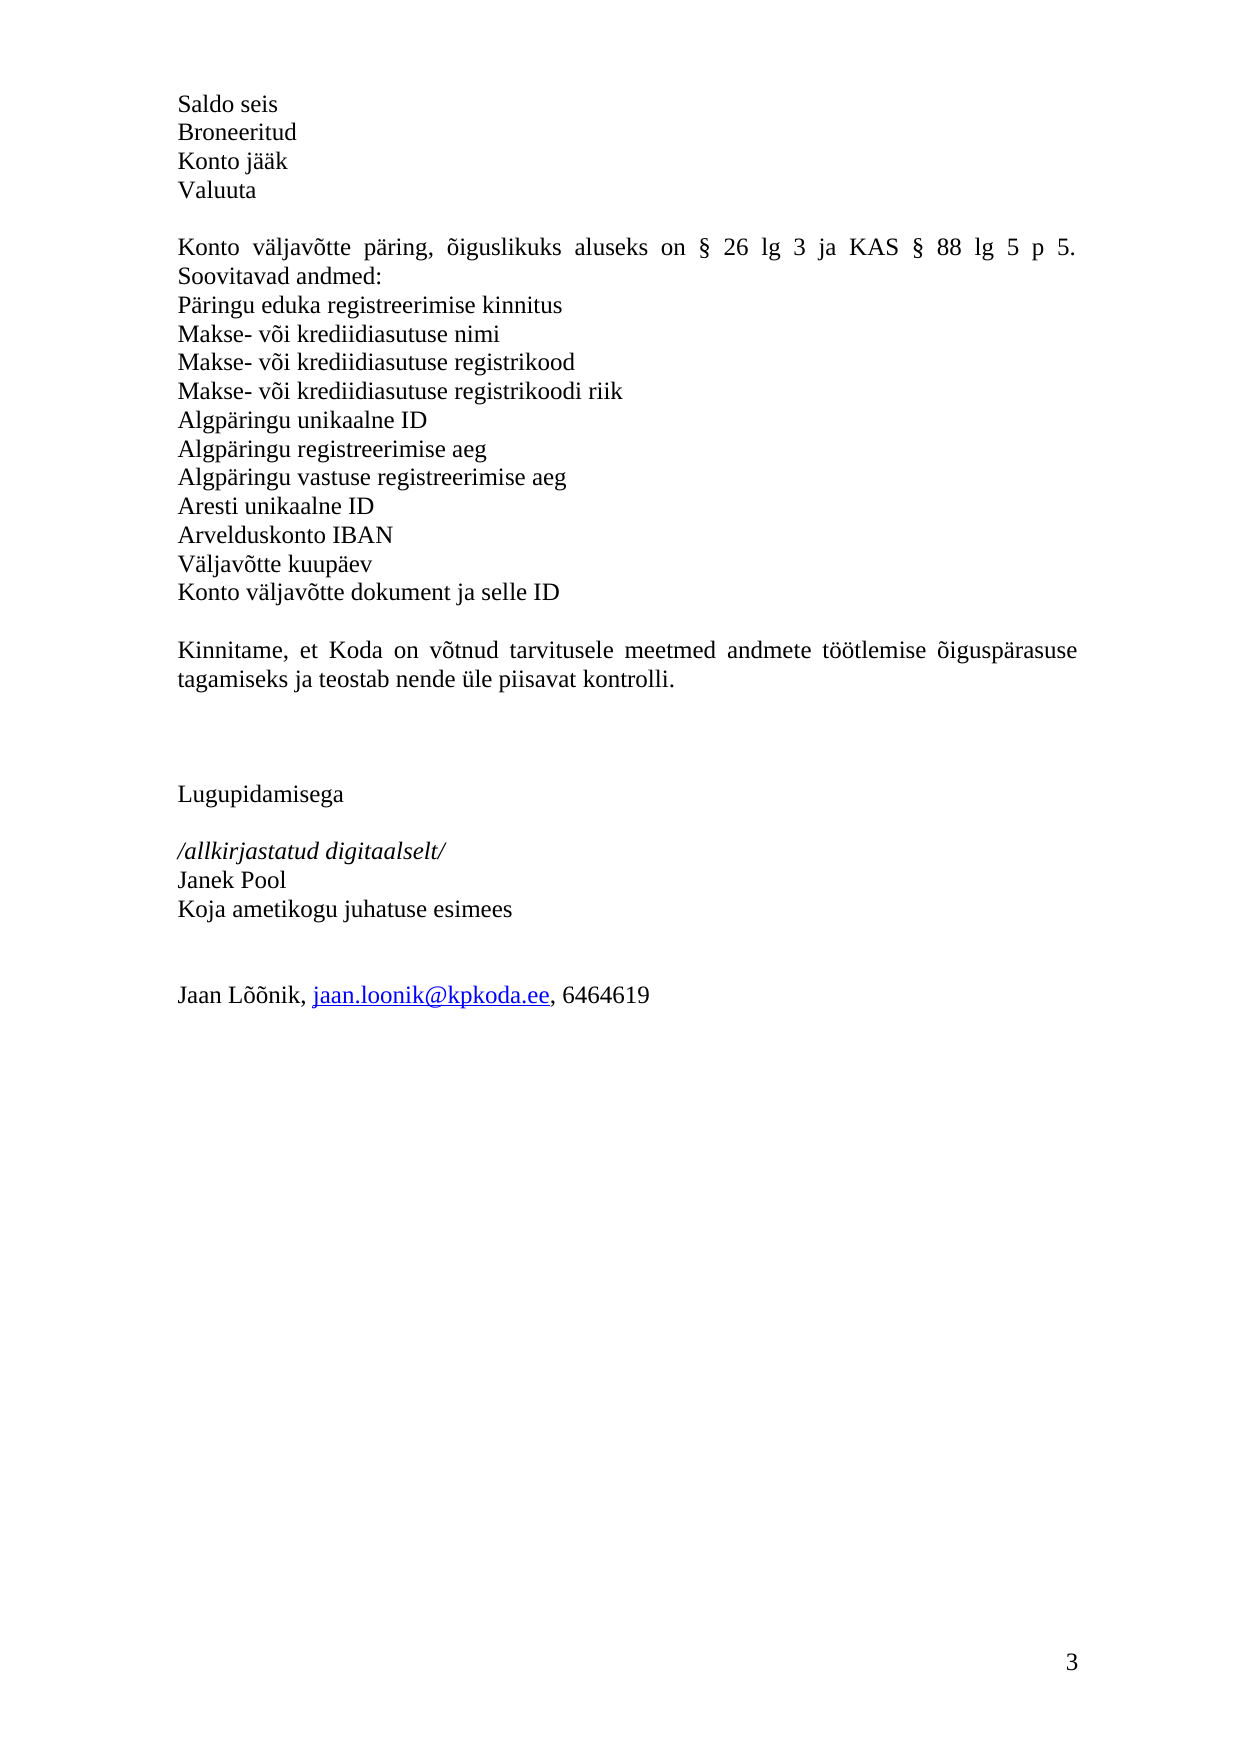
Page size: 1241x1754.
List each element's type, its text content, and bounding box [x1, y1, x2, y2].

text Konto väljavõtte päring, õiguslikuks aluseks on § 26 lg 3 ja KAS § 88 lg 5 p 5. Soovitavad andmed: [177, 232, 1078, 290]
text Väljavõtte kuupäev [177, 549, 1078, 577]
text Aresti unikaalne ID [177, 491, 1078, 520]
text Saldo seis [177, 89, 1078, 117]
text Konto väljavõtte dokument ja selle ID [177, 577, 1078, 606]
text Konto jääk [177, 146, 1078, 175]
text Algpäringu registreerimise aeg [177, 434, 1078, 462]
text Makse- või krediidiasutuse nimi [177, 319, 1078, 347]
text Lugupidamisega [177, 779, 1078, 807]
text Valuuta [177, 175, 1078, 204]
text Päringu eduka registreerimise kinnitus [177, 290, 1078, 319]
text Makse- või krediidiasutuse registrikood [177, 347, 1078, 376]
text Algpäringu vastuse registreerimise aeg [177, 462, 1078, 491]
text Jaan Lõõnik, jaan.loonik@kpkoda.ee, 6464619 [177, 980, 1078, 1009]
text Makse- või krediidiasutuse registrikoodi riik [177, 376, 1078, 405]
text Arvelduskonto IBAN [177, 520, 1078, 549]
text Broneeritud [177, 117, 1078, 146]
text Algpäringu unikaalne ID [177, 405, 1078, 434]
text /allkirjastatud digitaalselt/ [177, 836, 1078, 865]
text Janek Pool [177, 865, 1078, 894]
text Koja ametikogu juhatuse esimees [177, 894, 1078, 922]
text Kinnitame, et Koda on võtnud tarvitusele meetmed andmete töötlemise õiguspärasuse tagamiseks ja teostab nende üle piisavat kontrolli. [177, 635, 1078, 692]
